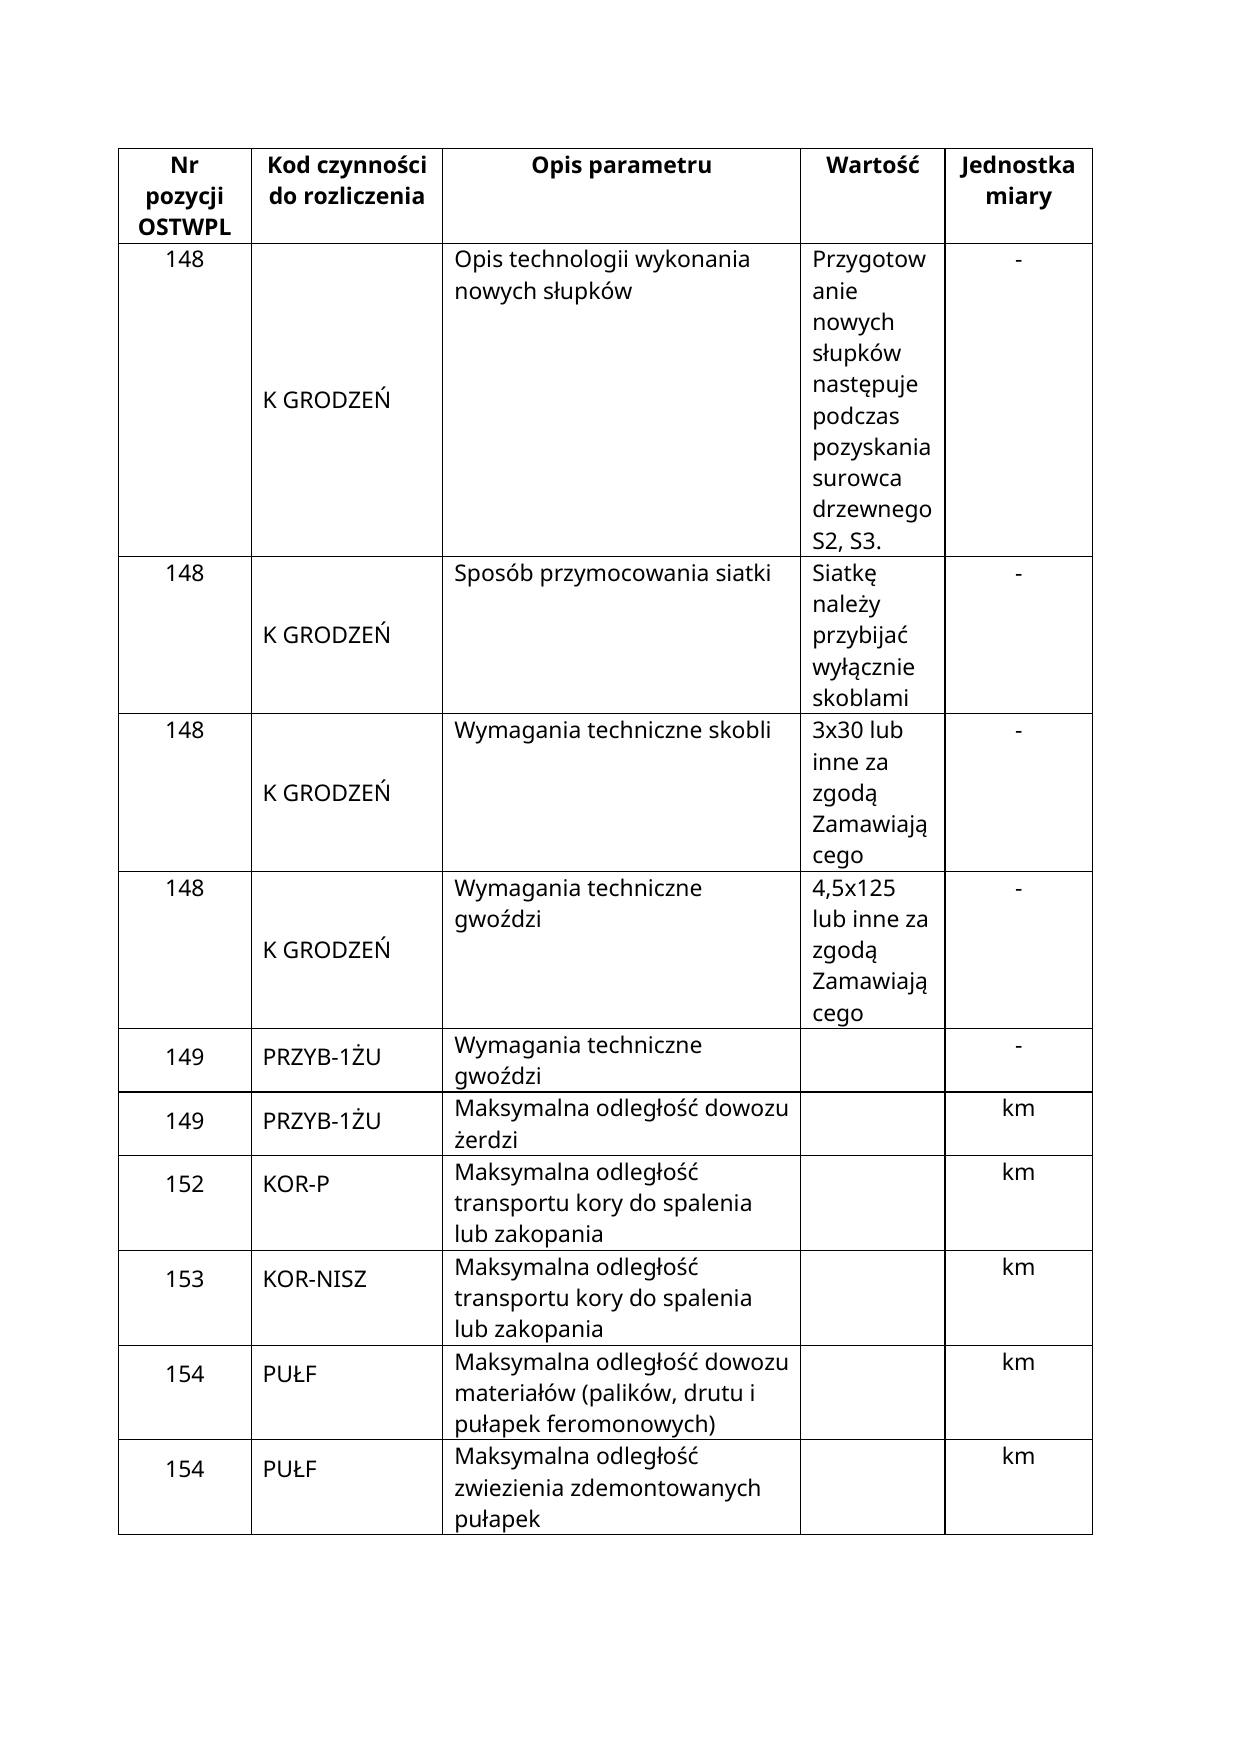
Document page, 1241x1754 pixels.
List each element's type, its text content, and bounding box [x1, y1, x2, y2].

table_cell Maksymalna odległość transportu kory do spalenia lub zakopania [443, 1156, 800, 1250]
table_cell 4,5x125 lub inne za zgodą Zamawiającego [801, 872, 944, 1028]
table_header Nr pozycji OSTWPL [119, 149, 251, 242]
table_cell KOR-NISZ [252, 1251, 442, 1344]
table_cell Wymagania techniczne gwoździ [443, 872, 800, 1028]
table_cell Przygotowanie nowych słupków następuje podczas pozyskania surowca drzewnego S2, S3. [801, 244, 944, 556]
table_cell Wymagania techniczne skobli [443, 714, 800, 871]
table_cell K GRODZEŃ [252, 872, 442, 1028]
table_cell 149 [119, 1093, 251, 1155]
table_cell [801, 1440, 944, 1534]
table_cell PRZYB-1ŻU [252, 1029, 442, 1091]
table_cell [801, 1093, 944, 1155]
table_cell Siatkę należy przybijać wyłącznie skoblami [801, 557, 944, 713]
table_cell Maksymalna odległość transportu kory do spalenia lub zakopania [443, 1251, 800, 1344]
table_cell - [946, 714, 1092, 871]
table_cell [801, 1251, 944, 1344]
table_cell 148 [119, 872, 251, 1028]
table_header Wartość [801, 149, 944, 242]
table_cell Wymagania techniczne gwoździ [443, 1029, 800, 1091]
table_header Kod czynności do rozliczenia [252, 149, 442, 242]
table_cell PUŁF [252, 1440, 442, 1534]
table_header Opis parametru [443, 149, 800, 242]
table_cell Maksymalna odległość dowozu żerdzi [443, 1093, 800, 1155]
table_cell 3x30 lub inne za zgodą Zamawiającego [801, 714, 944, 871]
table_cell Opis technologii wykonania nowych słupków [443, 244, 800, 556]
table_cell K GRODZEŃ [252, 244, 442, 556]
table_cell [801, 1029, 944, 1091]
table_cell km [946, 1251, 1092, 1344]
table_cell PUŁF [252, 1346, 442, 1439]
table_cell km [946, 1156, 1092, 1250]
table_cell PRZYB-1ŻU [252, 1093, 442, 1155]
table_cell KOR-P [252, 1156, 442, 1250]
table_cell 148 [119, 244, 251, 556]
table_cell [801, 1156, 944, 1250]
table_cell K GRODZEŃ [252, 557, 442, 713]
table_cell - [946, 557, 1092, 713]
table_cell 153 [119, 1251, 251, 1344]
table_cell 148 [119, 714, 251, 871]
table_header Jednostka miary [946, 149, 1092, 242]
table_cell 152 [119, 1156, 251, 1250]
table_cell 154 [119, 1440, 251, 1534]
table_cell - [946, 1029, 1092, 1091]
table_cell 149 [119, 1029, 251, 1091]
table_cell km [946, 1346, 1092, 1439]
table_cell Sposób przymocowania siatki [443, 557, 800, 713]
table_cell K GRODZEŃ [252, 714, 442, 871]
table_cell - [946, 872, 1092, 1028]
table_cell [801, 1346, 944, 1439]
table_cell - [946, 244, 1092, 556]
table_cell Maksymalna odległość zwiezienia zdemontowanych pułapek [443, 1440, 800, 1534]
table_cell 148 [119, 557, 251, 713]
table_cell 154 [119, 1346, 251, 1439]
table_cell km [946, 1093, 1092, 1155]
table_cell Maksymalna odległość dowozu materiałów (palików, drutu i pułapek feromonowych) [443, 1346, 800, 1439]
table_cell km [946, 1440, 1092, 1534]
